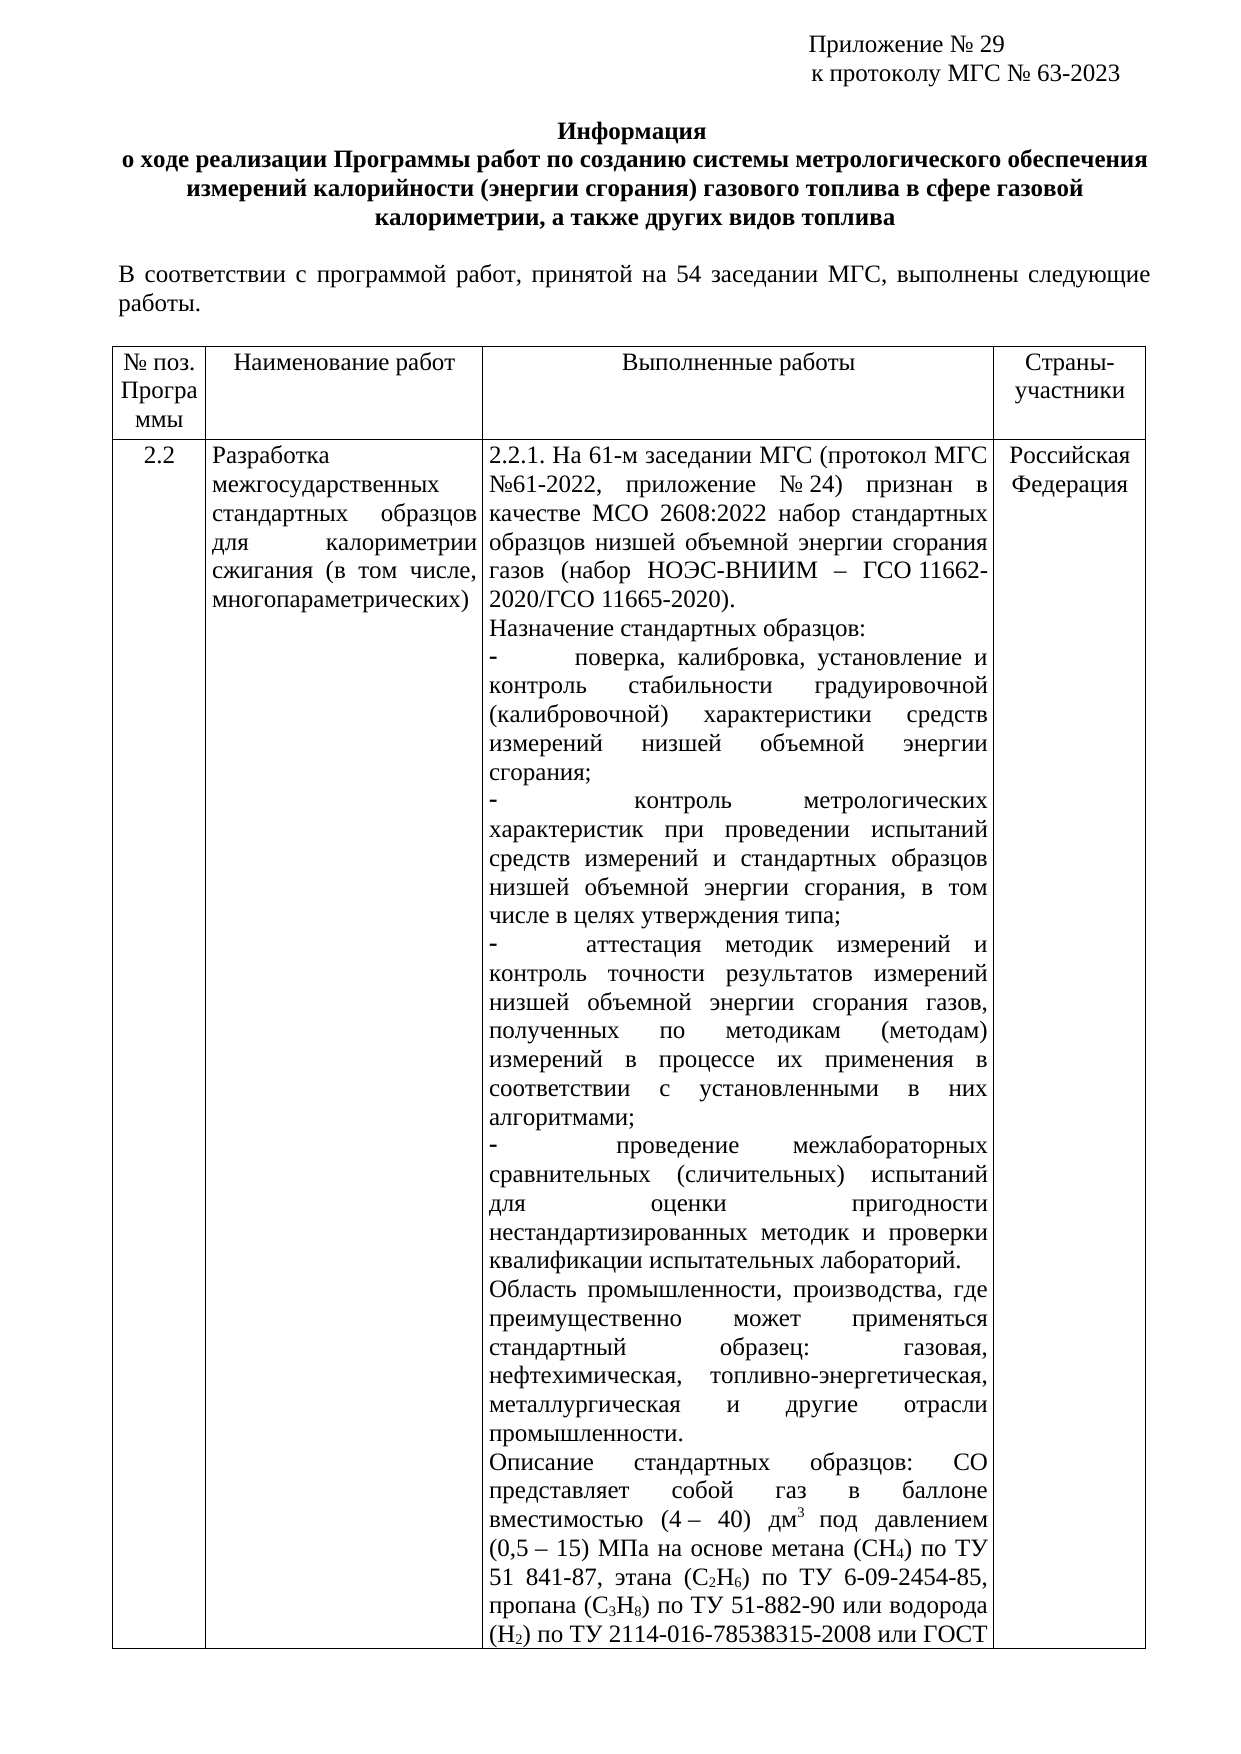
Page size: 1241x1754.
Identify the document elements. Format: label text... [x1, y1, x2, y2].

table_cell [994, 440, 1145, 1648]
table_header Выполненные работы [483, 347, 993, 439]
text В соответствии с программой работ, принятой на 54 заседании МГС, выполнены следующие работы. [118, 259, 1152, 317]
table_cell 2.2 [113, 440, 205, 1648]
table_header Наименование работ [206, 347, 482, 439]
table_header № поз. Программы [113, 347, 205, 439]
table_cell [483, 440, 993, 1648]
table_header Страны-участники [994, 347, 1145, 439]
text Информация о ходе реализации Программы работ по созданию системы метрологического обеспечения измерений калорийности (энергии сгорания) газового топлива в сфере газовой калориметрии, а также других видов топлива [118, 116, 1152, 231]
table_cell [206, 440, 482, 1648]
